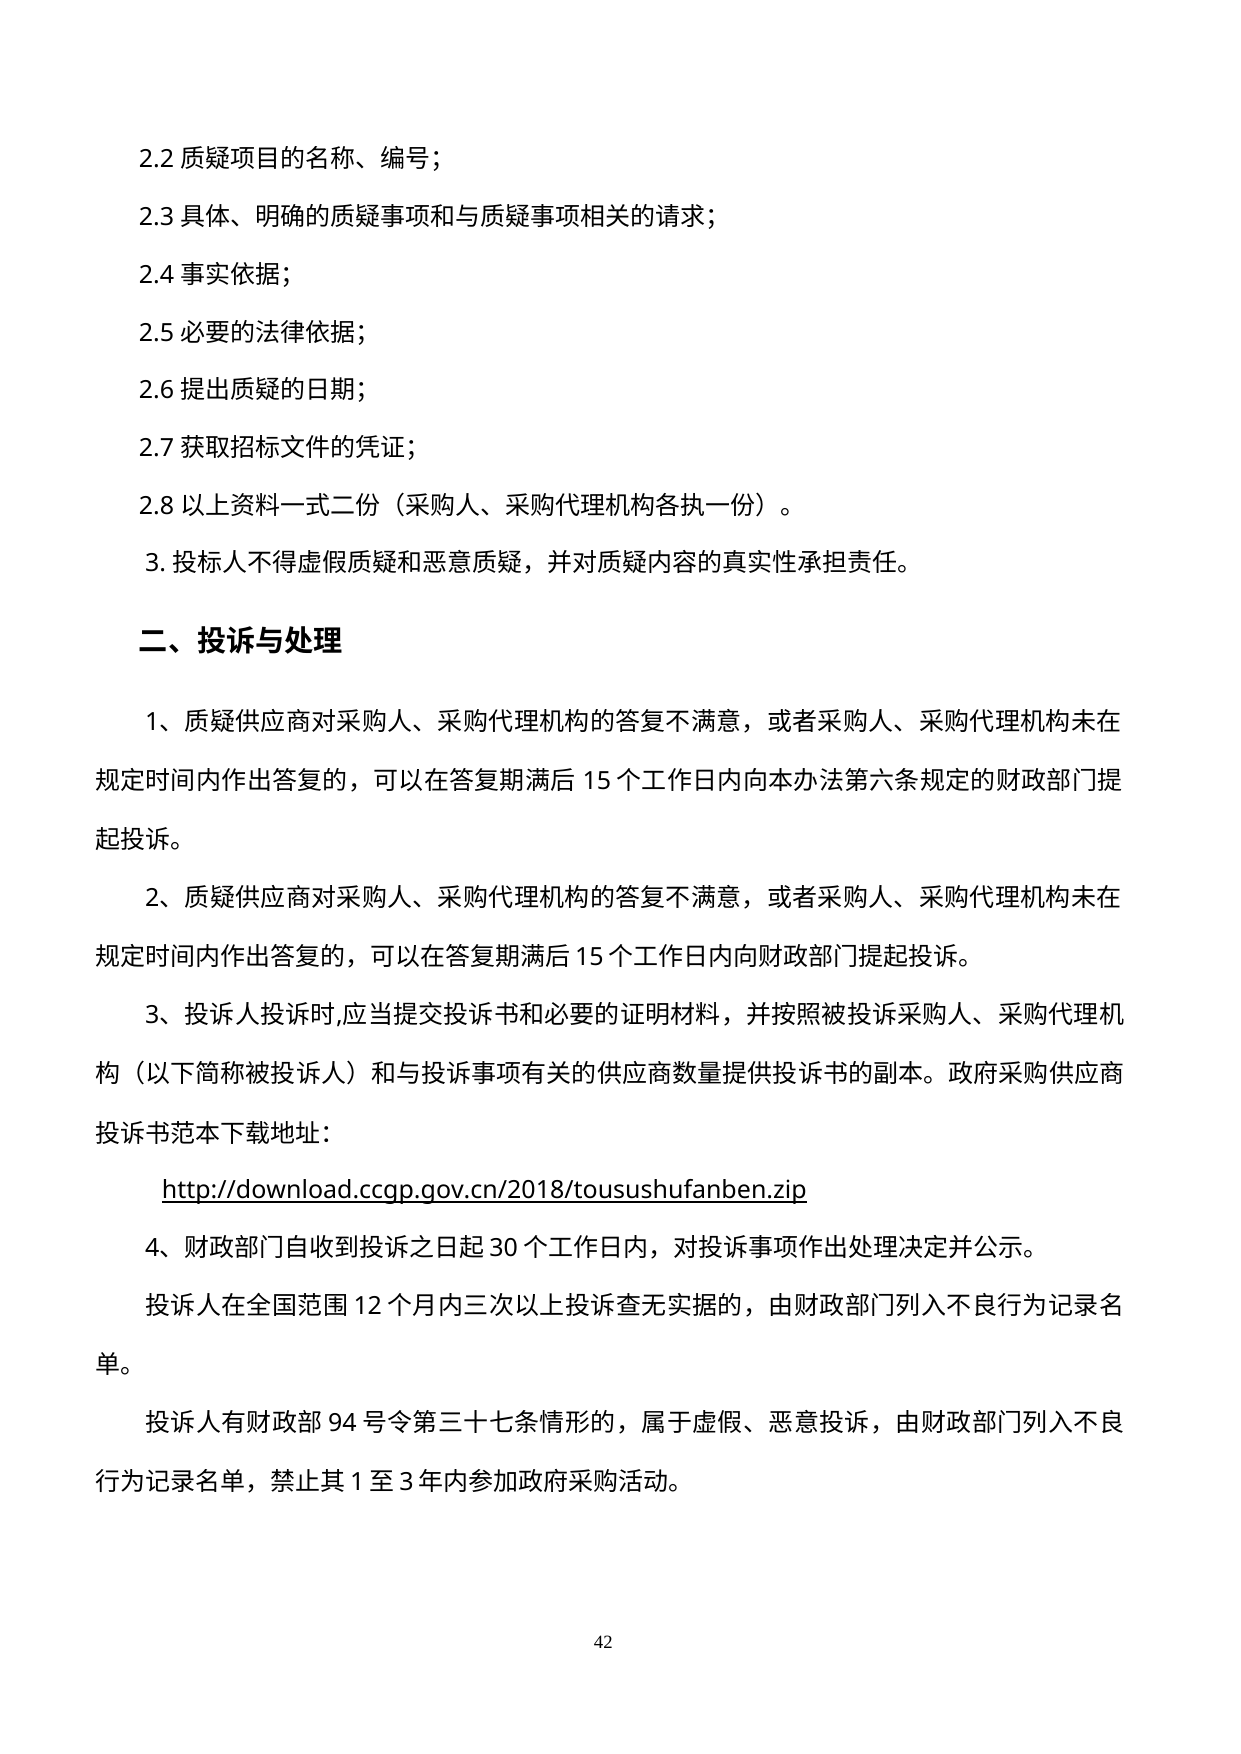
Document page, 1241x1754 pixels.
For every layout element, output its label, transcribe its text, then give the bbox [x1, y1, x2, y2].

list 必要的法律依据； [139, 310, 1124, 350]
list 提出质疑的日期； [139, 368, 1124, 408]
text 投诉人有财政部94号令第三十七条情形的，属于虚假、恶意投诉，由财政部门列入不良行为记录名单，禁止其1至3年内参加政府采购活动。 [95, 1401, 1124, 1499]
text 2、质疑供应商对采购人、采购代理机构的答复不满意，或者采购人、采购代理机构未在规定时间内作出答复的，可以在答复期满后15个工作日内向财政部门提起投诉。 [95, 876, 1124, 975]
text 二、投诉与处理 [139, 599, 1124, 678]
list 财政部门自收到投诉之日起30个工作日内，对投诉事项作出处理决定并公示。 [95, 1226, 1124, 1265]
list 质疑项目的名称、编号； [139, 137, 1124, 177]
list 以上资料一式二份（采购人、采购代理机构各执一份）。 [139, 483, 1124, 523]
list 投标人不得虚假质疑和恶意质疑，并对质疑内容的真实性承担责任。 [95, 541, 1124, 581]
text 3、投诉人投诉时,应当提交投诉书和必要的证明材料，并按照被投诉采购人、采购代理机构（以下简称被投诉人）和与投诉事项有关的供应商数量提供投诉书的副本。政府采购供应商投诉书范本下载地址： [95, 993, 1124, 1151]
text http://download.ccgp.gov.cn/2018/tousushufanben.zip [95, 1169, 1124, 1209]
text 投诉人在全国范围12个月内三次以上投诉查无实据的，由财政部门列入不良行为记录名单。 [95, 1283, 1124, 1382]
list 具体、明确的质疑事项和与质疑事项相关的请求； [139, 195, 1124, 234]
text 1、质疑供应商对采购人、采购代理机构的答复不满意，或者采购人、采购代理机构未在规定时间内作出答复的，可以在答复期满后15个工作日内向本办法第六条规定的财政部门提起投诉。 [95, 699, 1124, 858]
list 事实依据； [139, 253, 1124, 292]
list 获取招标文件的凭证； [139, 426, 1124, 465]
